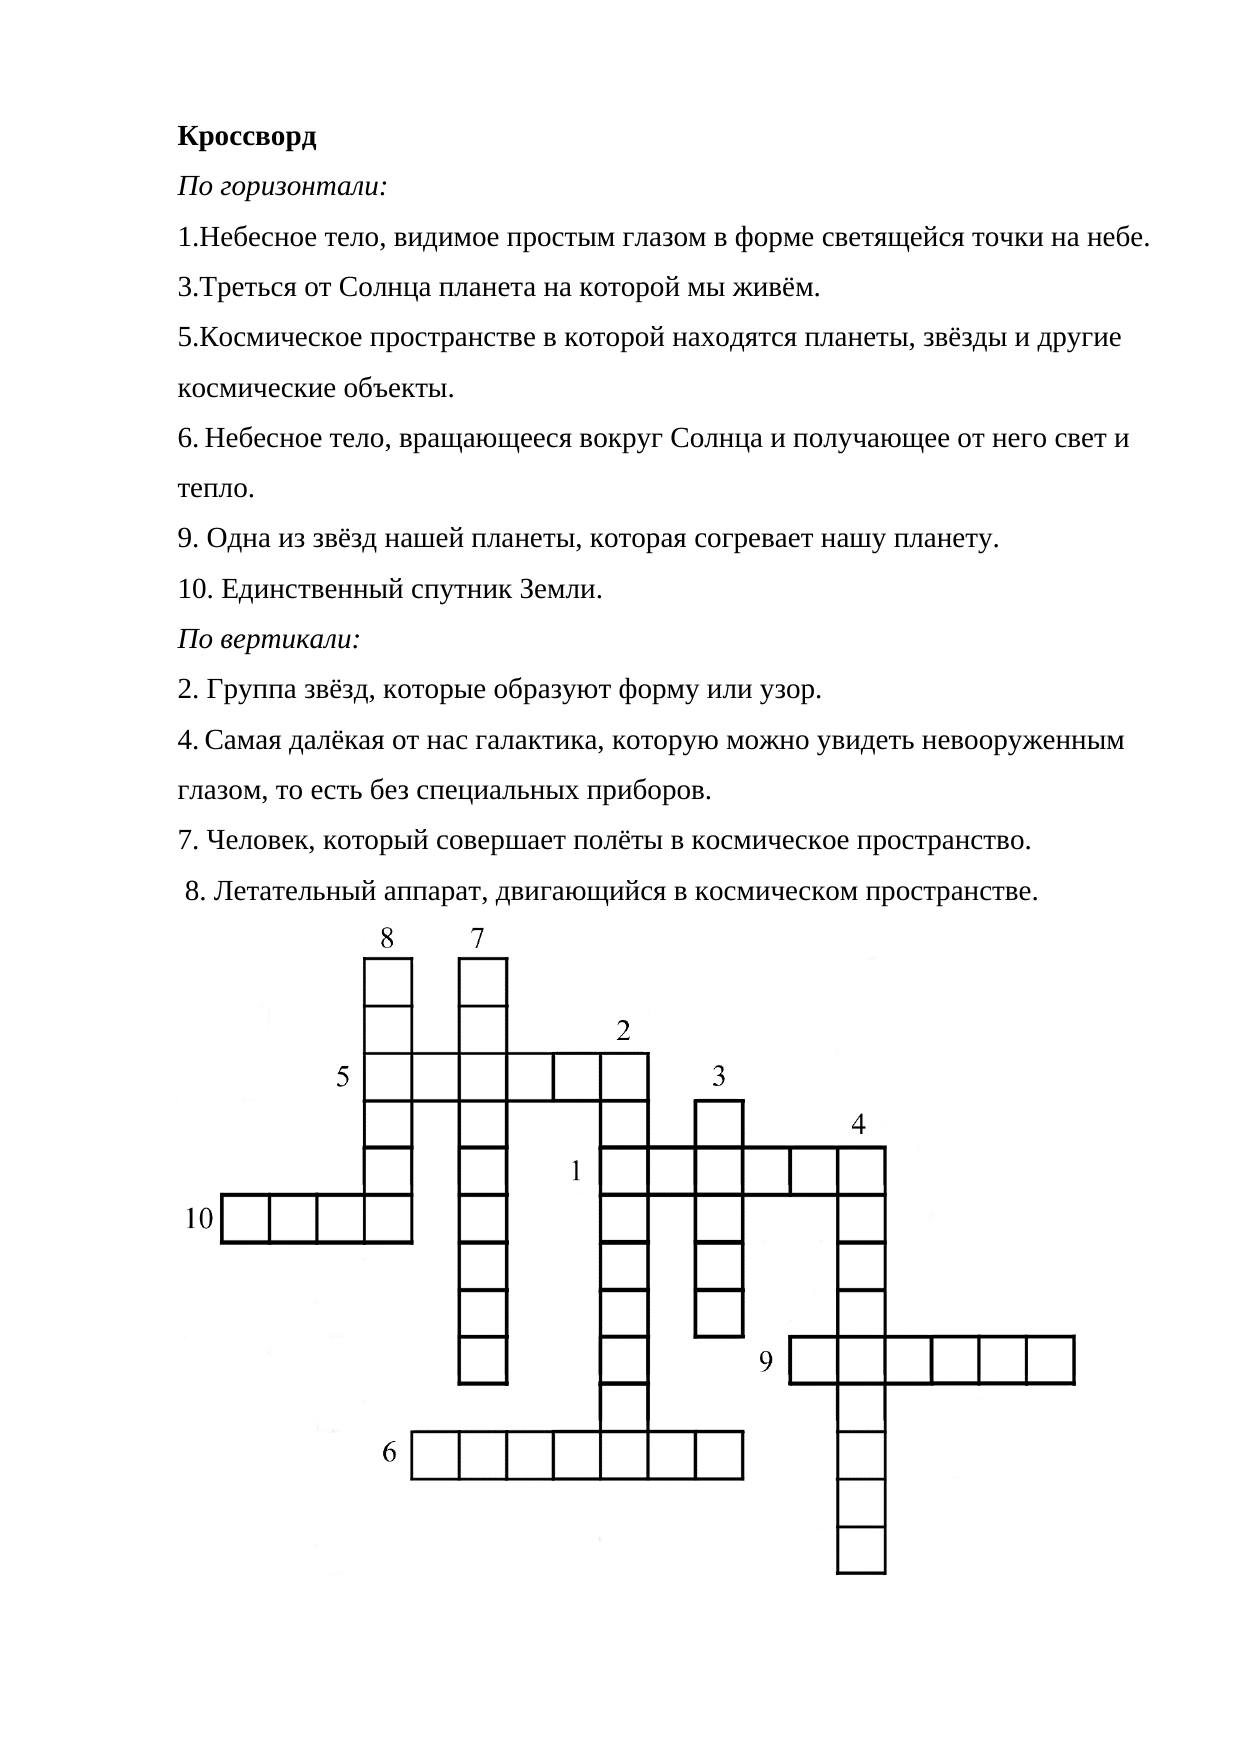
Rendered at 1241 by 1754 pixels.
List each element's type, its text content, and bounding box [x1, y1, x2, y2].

text По вертикали: [177, 621, 1152, 655]
text 4. Самая далёкая от нас галактика, которую можно увидеть невооруженным глазом, то есть без специальных приборов. [177, 722, 1152, 806]
text 9. Одна из звёзд нашей планеты, которая согревает нашу планету. [177, 521, 1152, 554]
text 1.Небесное тело, видимое простым глазом в форме светящейся точки на небе. [177, 219, 1152, 252]
text 6. Небесное тело, вращающееся вокруг Солнца и получающее от него свет и тепло. [177, 420, 1152, 504]
text По горизонтали: [177, 168, 1152, 202]
text 3.Треться от Солнца планета на которой мы живём. [177, 269, 1152, 303]
text 5.Космическое пространстве в которой находятся планеты, звёзды и другие космические объекты. [177, 319, 1152, 403]
text 2. Группа звёзд, которые образуют форму или узор. [177, 672, 1152, 705]
picture [177, 923, 1088, 1578]
text 8. Летательный аппарат, двигающийся в космическом пространстве. [177, 873, 1152, 906]
text Кроссворд [177, 118, 1152, 152]
text 7. Человек, который совершает полёты в космическое пространство. [177, 822, 1152, 856]
text 10. Единственный спутник Земли. [177, 571, 1152, 604]
